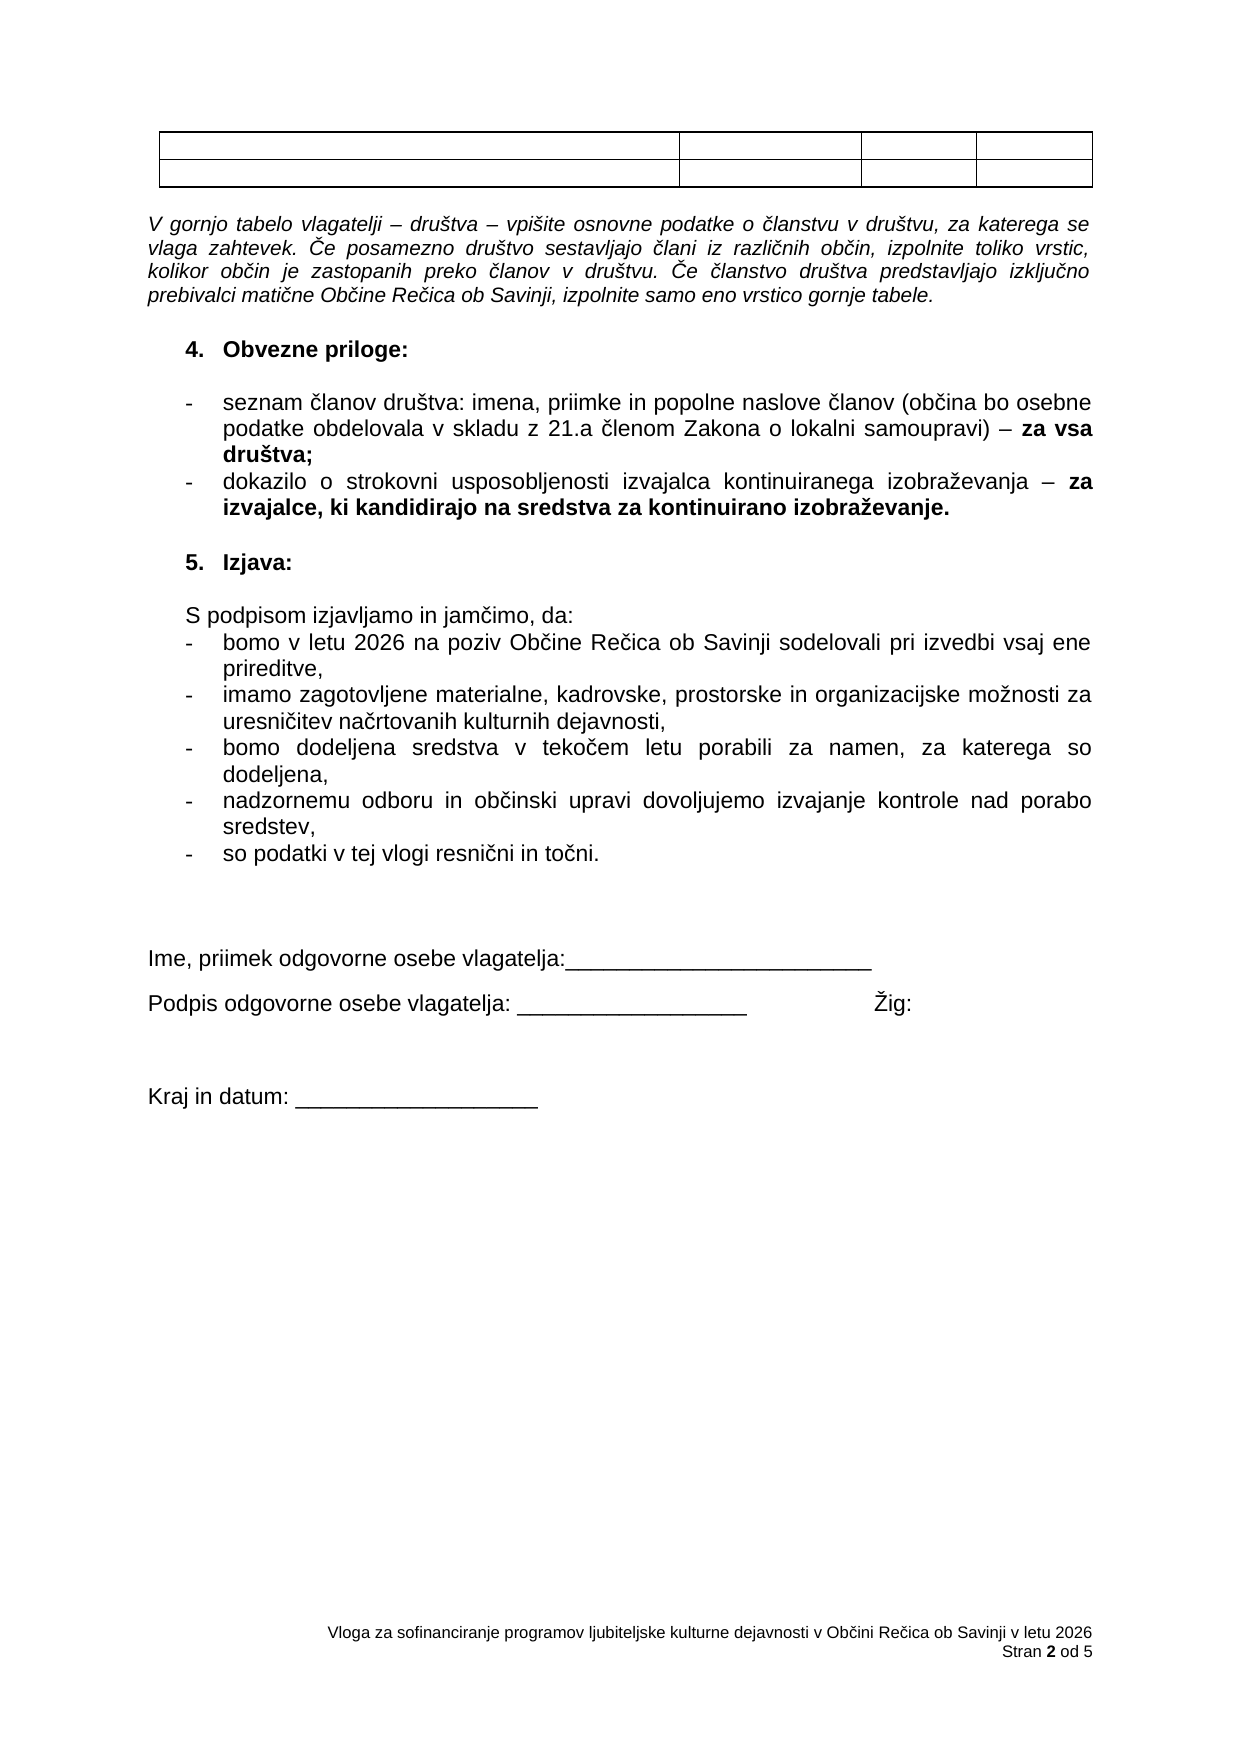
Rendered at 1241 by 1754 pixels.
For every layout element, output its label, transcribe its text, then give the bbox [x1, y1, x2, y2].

table_cell [160, 160, 679, 186]
list Izjava: [185, 549, 1093, 576]
list imamo zagotovljene materialne, kadrovske, prostorske in organizacijske možnosti za uresničitev načrtovanih kulturnih dejavnosti, [185, 681, 1093, 734]
table_cell [862, 160, 976, 186]
text S podpisom izjavljamo in jamčimo, da: [185, 602, 1093, 628]
table_cell [680, 160, 861, 186]
list Obvezne priloge: [185, 336, 1093, 362]
list bomo dodeljena sredstva v tekočem letu porabili za namen, za katerega so dodeljena, [185, 734, 1093, 787]
text Ime, priimek odgovorne osebe vlagatelja:________________________ [148, 945, 1093, 972]
text Podpis odgovorne osebe vlagatelja: __________________ Žig: [148, 990, 1093, 1017]
table_cell [680, 133, 861, 159]
text V gornjo tabelo vlagatelji – društva – vpišite osnovne podatke o članstvu v društvu, za katerega se vlaga zahtevek. Če posamezno društvo sestavljajo člani iz različnih občin, izpolnite toliko vrstic, kolikor občin je zastopanih preko članov v društvu. Če članstvo društva predstavljajo izključno prebivalci matične Občine Rečica ob Savinji, izpolnite samo eno vrstico gornje tabele. [148, 211, 1093, 307]
table_cell [977, 160, 1092, 186]
table_cell [862, 133, 976, 159]
list seznam članov društva: imena, priimke in popolne naslove članov (občina bo osebne podatke obdelovala v skladu z 21.a členom Zakona o lokalni samoupravi) – za vsa društva; [185, 389, 1093, 468]
list nadzornemu odboru in občinski upravi dovoljujemo izvajanje kontrole nad porabo sredstev, [185, 787, 1093, 840]
table_cell [977, 133, 1092, 159]
list bomo v letu 2026 na poziv Občine Rečica ob Savinji sodelovali pri izvedbi vsaj ene prireditve, [185, 628, 1093, 681]
list so podatki v tej vlogi resnični in točni. [185, 840, 1093, 866]
list dokazilo o strokovni usposobljenosti izvajalca kontinuiranega izobraževanja – za izvajalce, ki kandidirajo na sredstva za kontinuirano izobraževanje. [185, 468, 1093, 521]
table_cell [160, 133, 679, 159]
text Kraj in datum: ___________________ [148, 1083, 1093, 1109]
